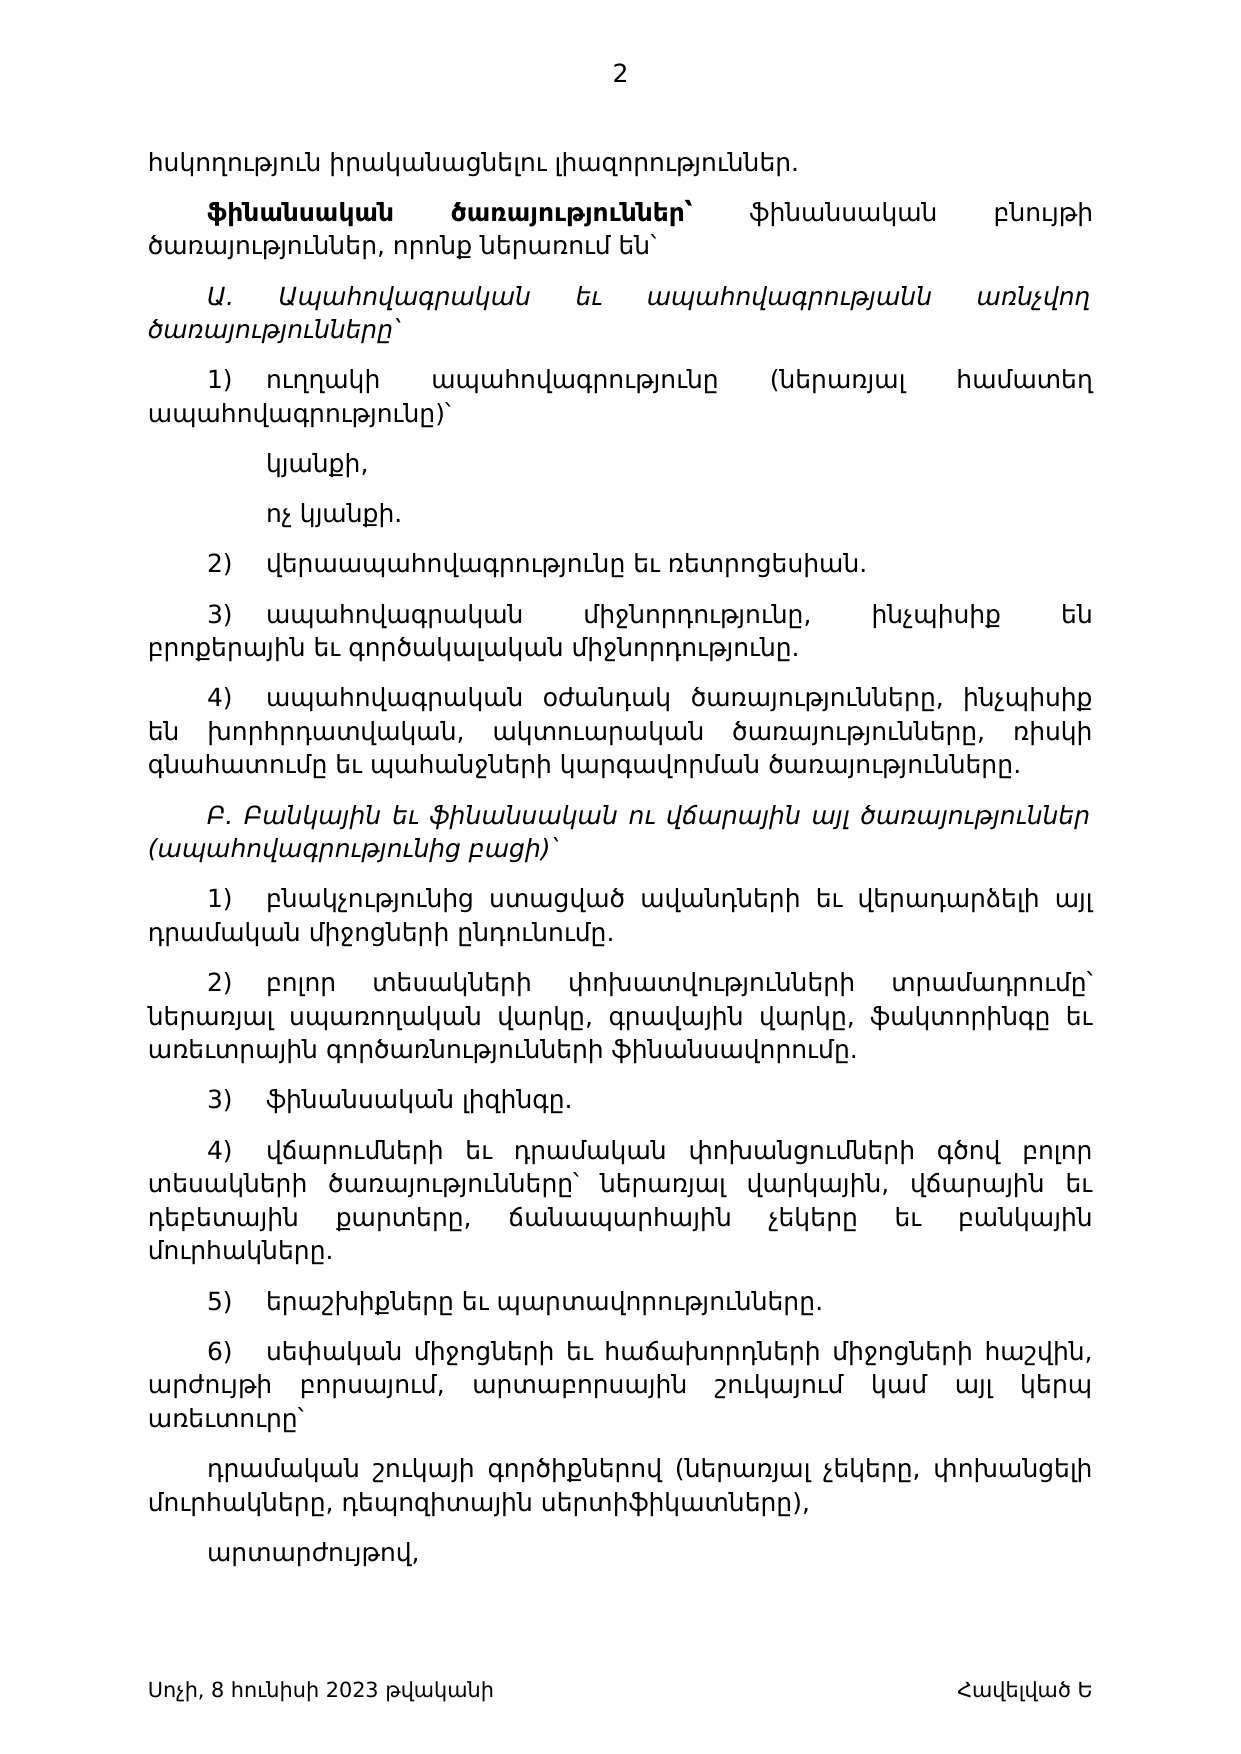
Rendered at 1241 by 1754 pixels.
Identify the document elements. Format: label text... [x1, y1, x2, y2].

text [148, 148, 1093, 177]
text 2) բոլոր տեսակների փոխատվությունների տրամադրումը՝ ներառյալ սպառողական վարկը, գրավային վարկը, ֆակտորինգը եւ առեւտրային գործառնությունների ֆինանսավորումը. [148, 968, 1093, 1064]
text Բ. Բանկային եւ ֆինանսական ու վճարային այլ ծառայություններ (ապահովագրությունից բացի)՝ [148, 801, 1093, 863]
text 6) սեփական միջոցների եւ հաճախորդների միջոցների հաշվին, արժույթի բորսայում, արտաբորսային շուկայում կամ այլ կերպ առեւտուրը՝ [148, 1337, 1093, 1433]
text արտարժույթով, [148, 1538, 1093, 1567]
text 5) երաշխիքները եւ պարտավորությունները. [148, 1287, 1093, 1316]
text 4) ապահովագրական օժանդակ ծառայությունները, ինչպիսիք են խորհրդատվական, ակտուարական ծառայությունները, ռիսկի գնահատումը եւ պահանջների կարգավորման ծառայությունները. [148, 683, 1093, 780]
text դրամական շուկայի գործիքներով (ներառյալ չեկերը, փոխանցելի մուրհակները, դեպոզիտային սերտիֆիկատները), [148, 1454, 1093, 1517]
text 3) ֆինանսական լիզինգը. [148, 1086, 1093, 1115]
text կյանքի, [207, 449, 1093, 478]
text 1) ուղղակի ապահովագրությունը (ներառյալ համատեղ ապահովագրությունը)՝ [148, 365, 1093, 428]
text 2) վերաապահովագրությունը եւ ռետրոցեսիան. [148, 549, 1093, 579]
text 3) ապահովագրական միջնորդությունը, ինչպիսիք են բրոքերային եւ գործակալական միջնորդությունը. [148, 600, 1093, 662]
text 4) վճարումների եւ դրամական փոխանցումների գծով բոլոր տեսակների ծառայությունները՝ ներառյալ վարկային, վճարային եւ դեբետային քարտերը, ճանապարհային չեկերը եւ բանկային մուրհակները. [148, 1136, 1093, 1266]
text ֆինանսական ծառայություններ՝ ֆինանսական բնույթի ծառայություններ, որոնք ներառում են՝ [148, 198, 1093, 261]
text 1) բնակչությունից ստացված ավանդների եւ վերադարձելի այլ դրամական միջոցների ընդունումը. [148, 884, 1093, 947]
text Ա. Ապահովագրական եւ ապահովագրությանն առնչվող ծառայությունները՝ [148, 282, 1093, 344]
text ոչ կյանքի. [207, 499, 1093, 528]
